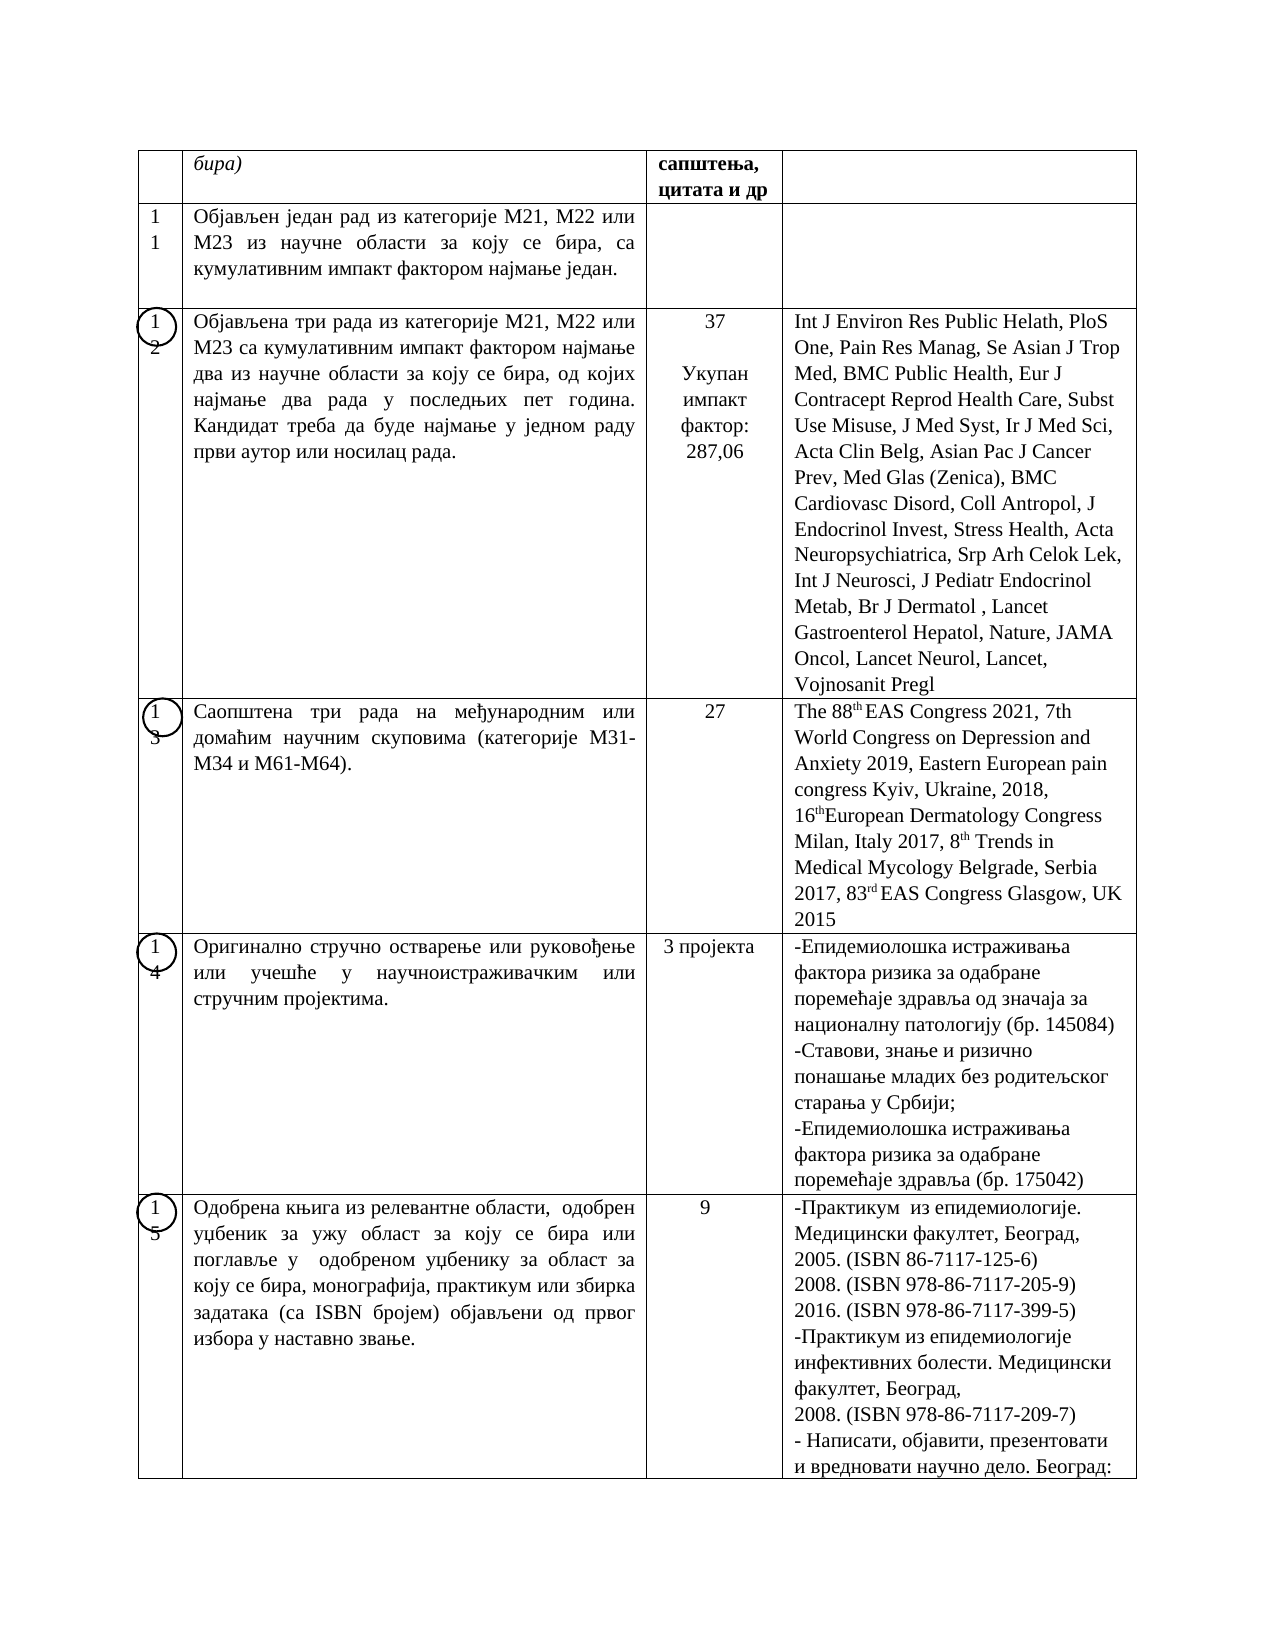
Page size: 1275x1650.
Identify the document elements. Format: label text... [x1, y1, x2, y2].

table_cell 15 [139, 1195, 182, 1478]
table_cell Објављен један рад из категорије М21, М22 или М23 из научне области за коју се бира, са кумулативним импакт фактором најмање један. [183, 204, 646, 308]
table_cell Int J Environ Res Public Helath, PloS One, Pain Res Manag, Se Asian J Trop Med, BMC Public Health, Eur J Contracept Reprod Health Care, Subst Use Misuse, J Med Syst, Ir J Med Sci, Acta Clin Belg, Asian Pac J Cancer Prev, Med Glas (Zenica), BMC Cardiovasc Disord, Coll Antropol, J Endocrinol Invest, Stress Health, Acta Neuropsychiatrica, Srp Arh Celok Lek, Int J Neurosci, J Pediatr Endocrinol Metab, Br J Dermatol , Lancet Gastroenterol Hepatol, Nature, JAMA Oncol, Lancet Neurol, Lancet, Vojnosanit Pregl [783, 309, 1136, 698]
table_cell 12 [139, 309, 182, 698]
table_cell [783, 1195, 1136, 1478]
table_cell Саопштена три рада на међународним или домаћим научним скуповима (категорије М31-М34 и М61-М64). [183, 699, 646, 933]
table_cell [783, 204, 1136, 308]
table_cell 27 [647, 699, 782, 933]
table_cell 13 [139, 699, 182, 933]
table_cell 9 [647, 1195, 782, 1478]
table_cell 14 [139, 934, 182, 1193]
table_cell Објављена три рада из категорије М21, М22 или М23 са кумулативним импакт фактором најмање два из научне области за коју се бира, од којих најмање два рада у последњих пет година. Кандидат треба да буде најмање у једном раду први аутор или носилац рада. [183, 309, 646, 698]
table_cell Оригинално стручно остварење или руковођење или учешће у научноистраживачким или стручним пројектима. [183, 934, 646, 1193]
table_cell 3 пројекта [647, 934, 782, 1193]
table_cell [183, 1195, 646, 1478]
table_cell 11 [139, 204, 182, 308]
table_cell -Епидемиолошка истраживања фактора ризика за одабране поремећаје здравља од значаја за националну патологију (бр. 145084) -Ставови, знање и ризично понашање младих без родитељског старања у Србији; -Епидемиолошка истраживања фактора ризика за одабране поремећаје здравља (бр. 175042) [783, 934, 1136, 1193]
table_header [139, 151, 182, 203]
table_cell [647, 204, 782, 308]
table_cell The 88th EAS Congress 2021, 7th World Congress on Depression and Anxiety 2019, Eastern European pain congress Kyiv, Ukraine, 2018, 16thEuropean Dermatology Congress Milan, Italy 2017, 8th Trends in Medical Mycology Belgrade, Serbia 2017, 83rd EAS Congress Glasgow, UK 2015 [783, 699, 1136, 933]
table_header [647, 151, 782, 203]
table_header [783, 151, 1136, 203]
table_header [183, 151, 646, 203]
table_cell 37 Укупан импакт фактор: 287,06 [647, 309, 782, 698]
